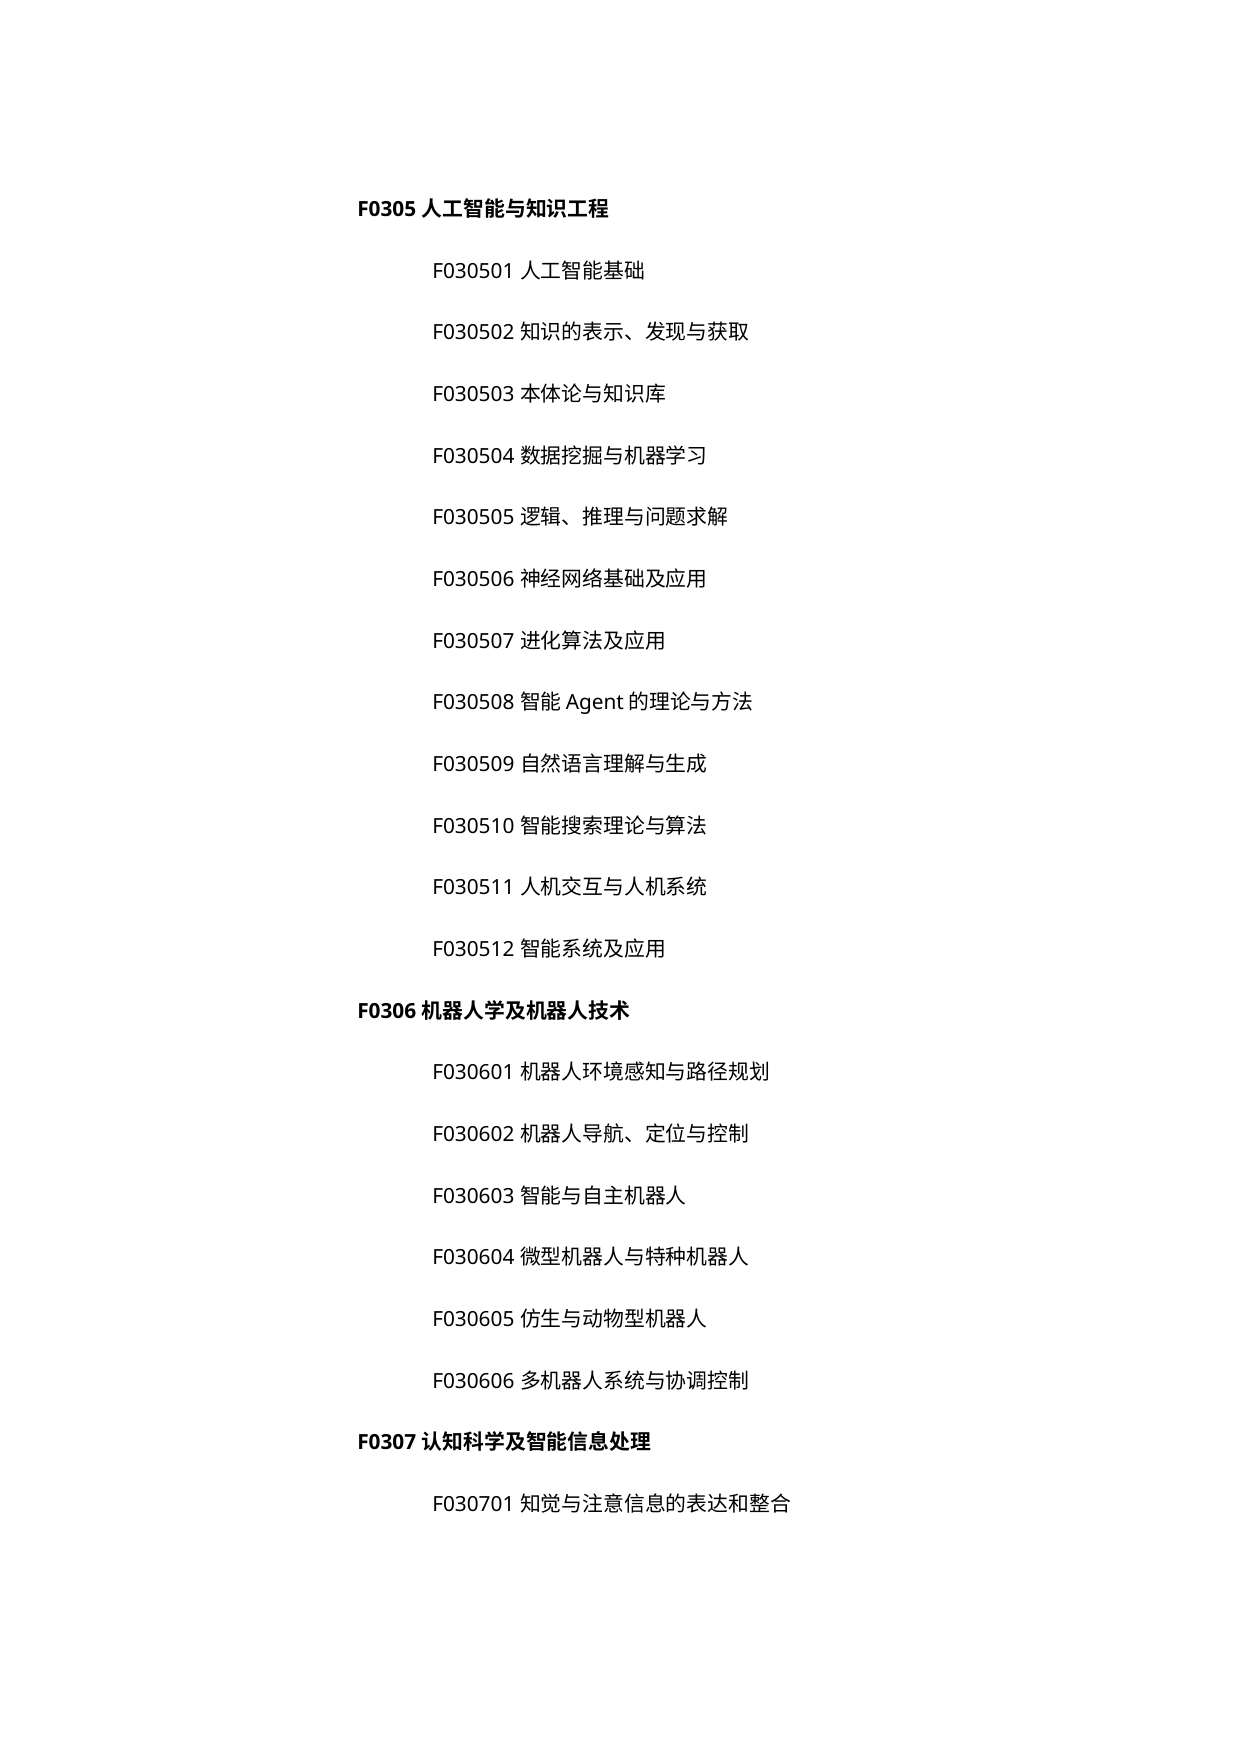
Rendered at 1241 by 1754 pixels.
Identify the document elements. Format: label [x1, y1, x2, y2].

table_header [282, 162, 969, 1548]
